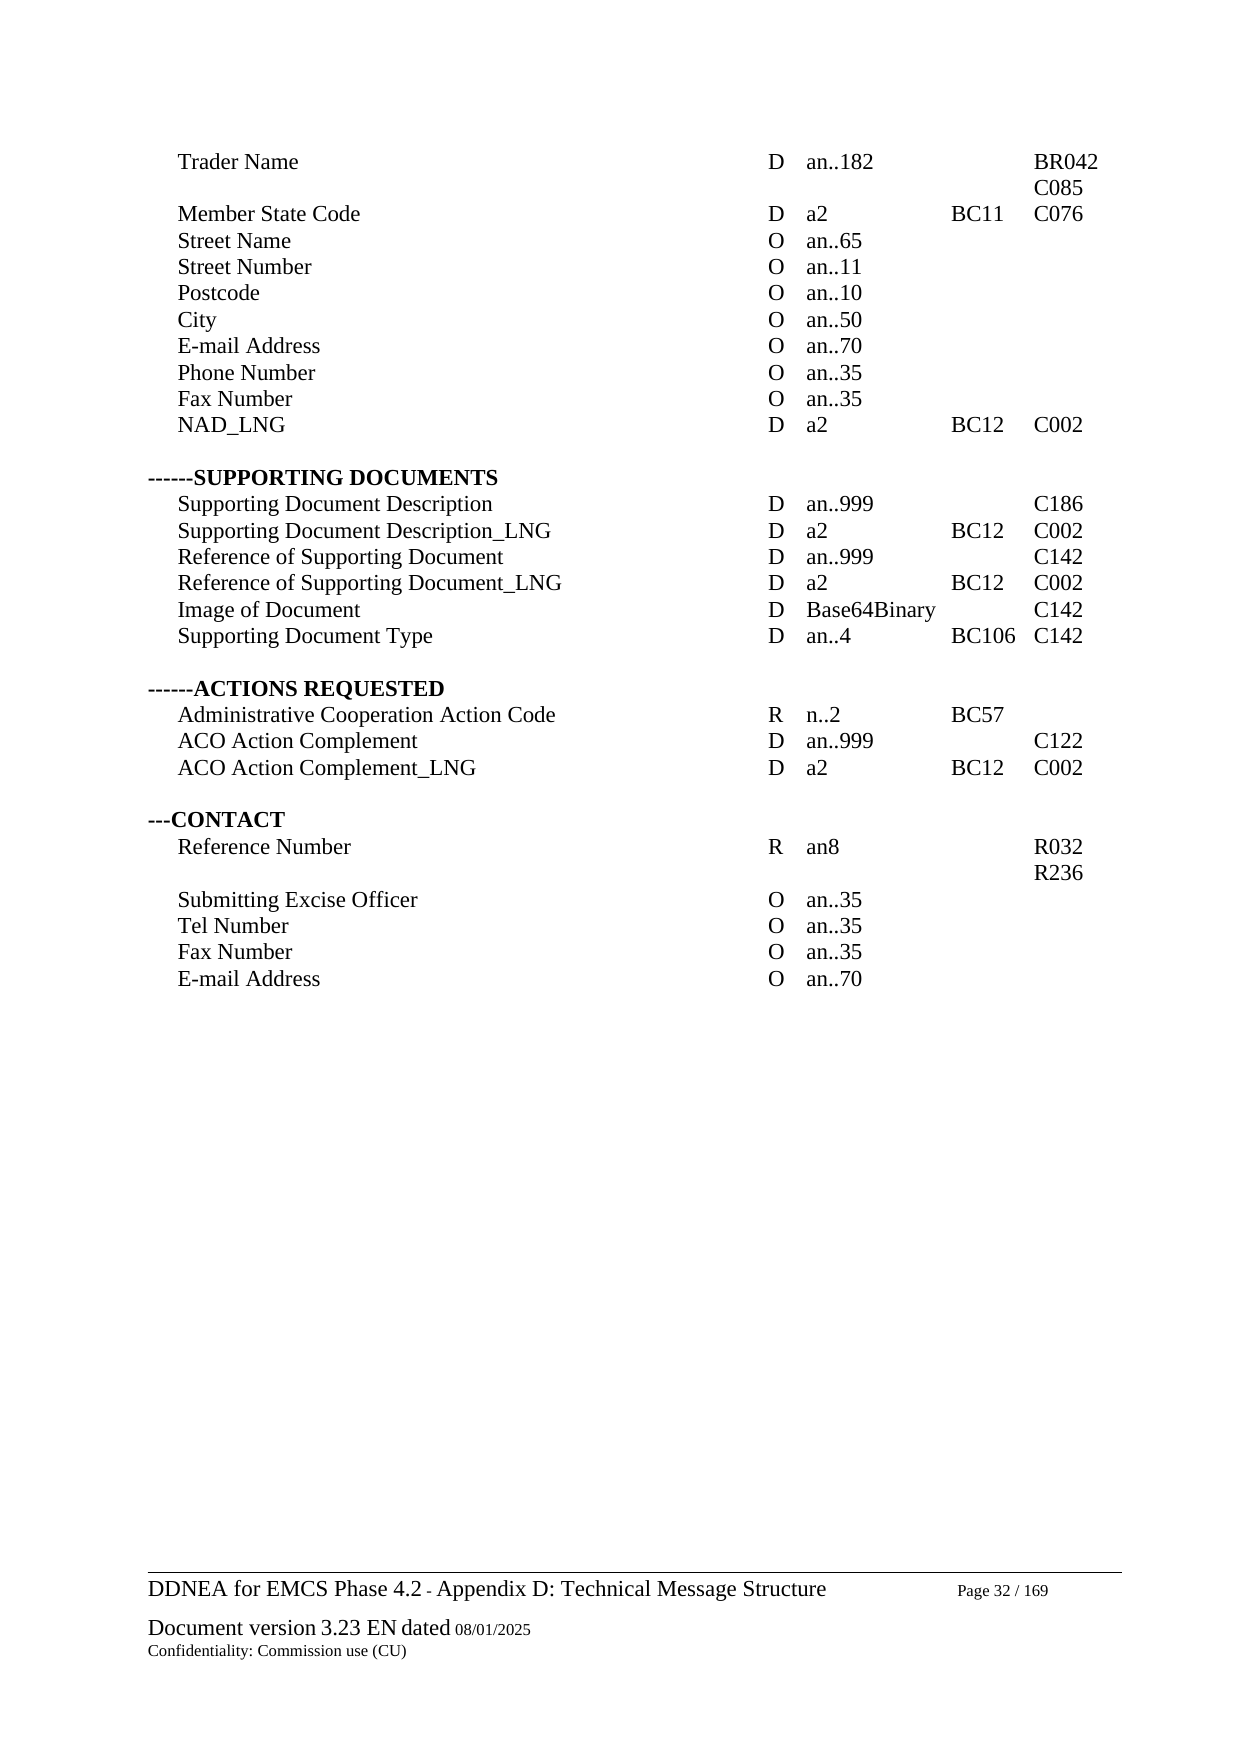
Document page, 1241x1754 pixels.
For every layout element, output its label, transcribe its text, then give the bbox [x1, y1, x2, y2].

text E-mail Address O an..70 [148, 332, 1122, 358]
text Trader Name D an..182 BR042 [148, 148, 1122, 174]
text City O an..50 [148, 306, 1122, 332]
text Fax Number O an..35 [148, 938, 1122, 965]
text ACO Action Complement D an..999 C122 [148, 727, 1122, 754]
text Supporting Document Type D an..4 BC106 C142 [148, 622, 1122, 648]
text Street Name O an..65 [148, 227, 1122, 253]
text C085 [148, 174, 1122, 200]
text NAD_LNG D a2 BC12 C002 [148, 411, 1122, 438]
text Reference of Supporting Document_LNG D a2 BC12 C002 [148, 569, 1122, 596]
text Reference of Supporting Document D an..999 C142 [148, 543, 1122, 569]
text ACO Action Complement_LNG D a2 BC12 C002 [148, 754, 1122, 780]
text Tel Number O an..35 [148, 912, 1122, 938]
text Image of Document D Base64Binary C142 [148, 596, 1122, 622]
text Member State Code D a2 BC11 C076 [148, 200, 1122, 227]
text Postcode O an..10 [148, 279, 1122, 306]
text Phone Number O an..35 [148, 358, 1122, 385]
text Submitting Excise Officer O an..35 [148, 886, 1122, 912]
text ------SUPPORTING DOCUMENTS [148, 464, 1122, 490]
text Reference Number R an8 R032 [148, 833, 1122, 859]
text ---CONTACT [148, 807, 1122, 833]
text Supporting Document Description D an..999 C186 [148, 490, 1122, 517]
text ------ACTIONS REQUESTED [148, 675, 1122, 701]
text Supporting Document Description_LNG D a2 BC12 C002 [148, 517, 1122, 543]
text Administrative Cooperation Action Code R n..2 BC57 [148, 701, 1122, 727]
text Fax Number O an..35 [148, 385, 1122, 411]
text Street Number O an..11 [148, 253, 1122, 279]
text E-mail Address O an..70 [148, 965, 1122, 991]
text R236 [148, 859, 1122, 886]
